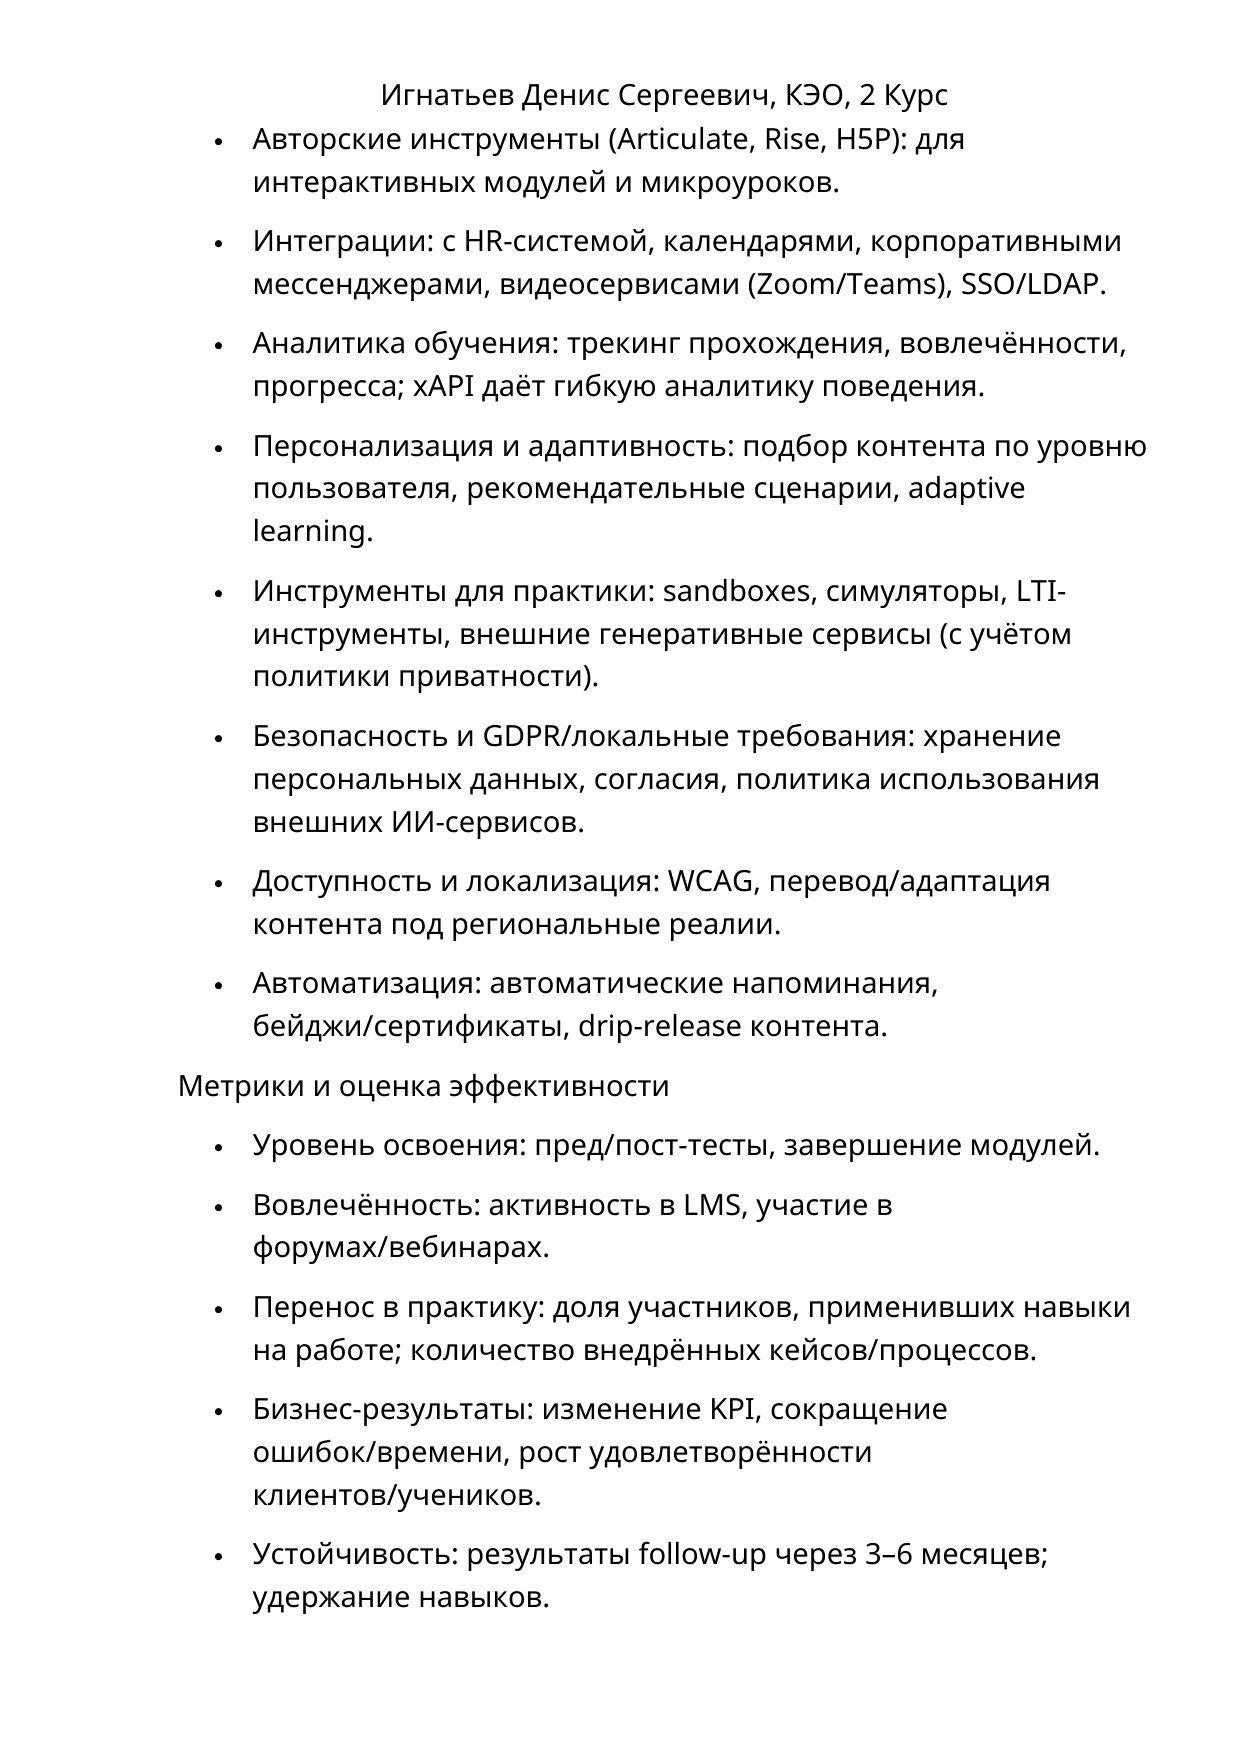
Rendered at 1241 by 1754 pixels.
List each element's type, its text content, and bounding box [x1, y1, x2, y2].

list Интеграции: с HR-системой, календарями, корпоративными мессенджерами, видеосервисами (Zoom/Teams), SSO/LDAP. [215, 220, 1152, 303]
list Аналитика обучения: трекинг прохождения, вовлечённости, прогресса; xAPI даёт гибкую аналитику поведения. [215, 323, 1152, 405]
list Инструменты для практики: sandboxes, симуляторы, LTI-инструменты, внешние генеративные сервисы (с учётом политики приватности). [215, 570, 1152, 695]
list Доступность и локализация: WCAG, перевод/адаптация контента под региональные реалии. [215, 860, 1152, 943]
list Автоматизация: автоматические напоминания, бейджи/сертификаты, drip-release контента. [215, 963, 1152, 1045]
list Уровень освоения: пред/пост-тесты, завершение модулей. [215, 1124, 1152, 1164]
list Перенос в практику: доля участников, применивших навыки на работе; количество внедрённых кейсов/процессов. [215, 1286, 1152, 1369]
list Устойчивость: результаты follow-up через 3–6 месяцев; удержание навыков. [215, 1533, 1152, 1616]
list Бизнес-результаты: изменение KPI, сокращение ошибок/времени, рост удовлетворённости клиентов/учеников. [215, 1388, 1152, 1514]
list Вовлечённость: активность в LMS, участие в форумах/вебинарах. [215, 1184, 1152, 1266]
list Персонализация и адаптивность: подбор контента по уровню пользователя, рекомендательные сценарии, adaptive learning. [215, 425, 1152, 550]
list Безопасность и GDPR/локальные требования: хранение персональных данных, согласия, политика использования внешних ИИ-сервисов. [215, 715, 1152, 841]
text Метрики и оценка эффективности [177, 1065, 1152, 1104]
list Авторские инструменты (Articulate, Rise, H5P): для интерактивных модулей и микроуроков. [215, 118, 1152, 201]
